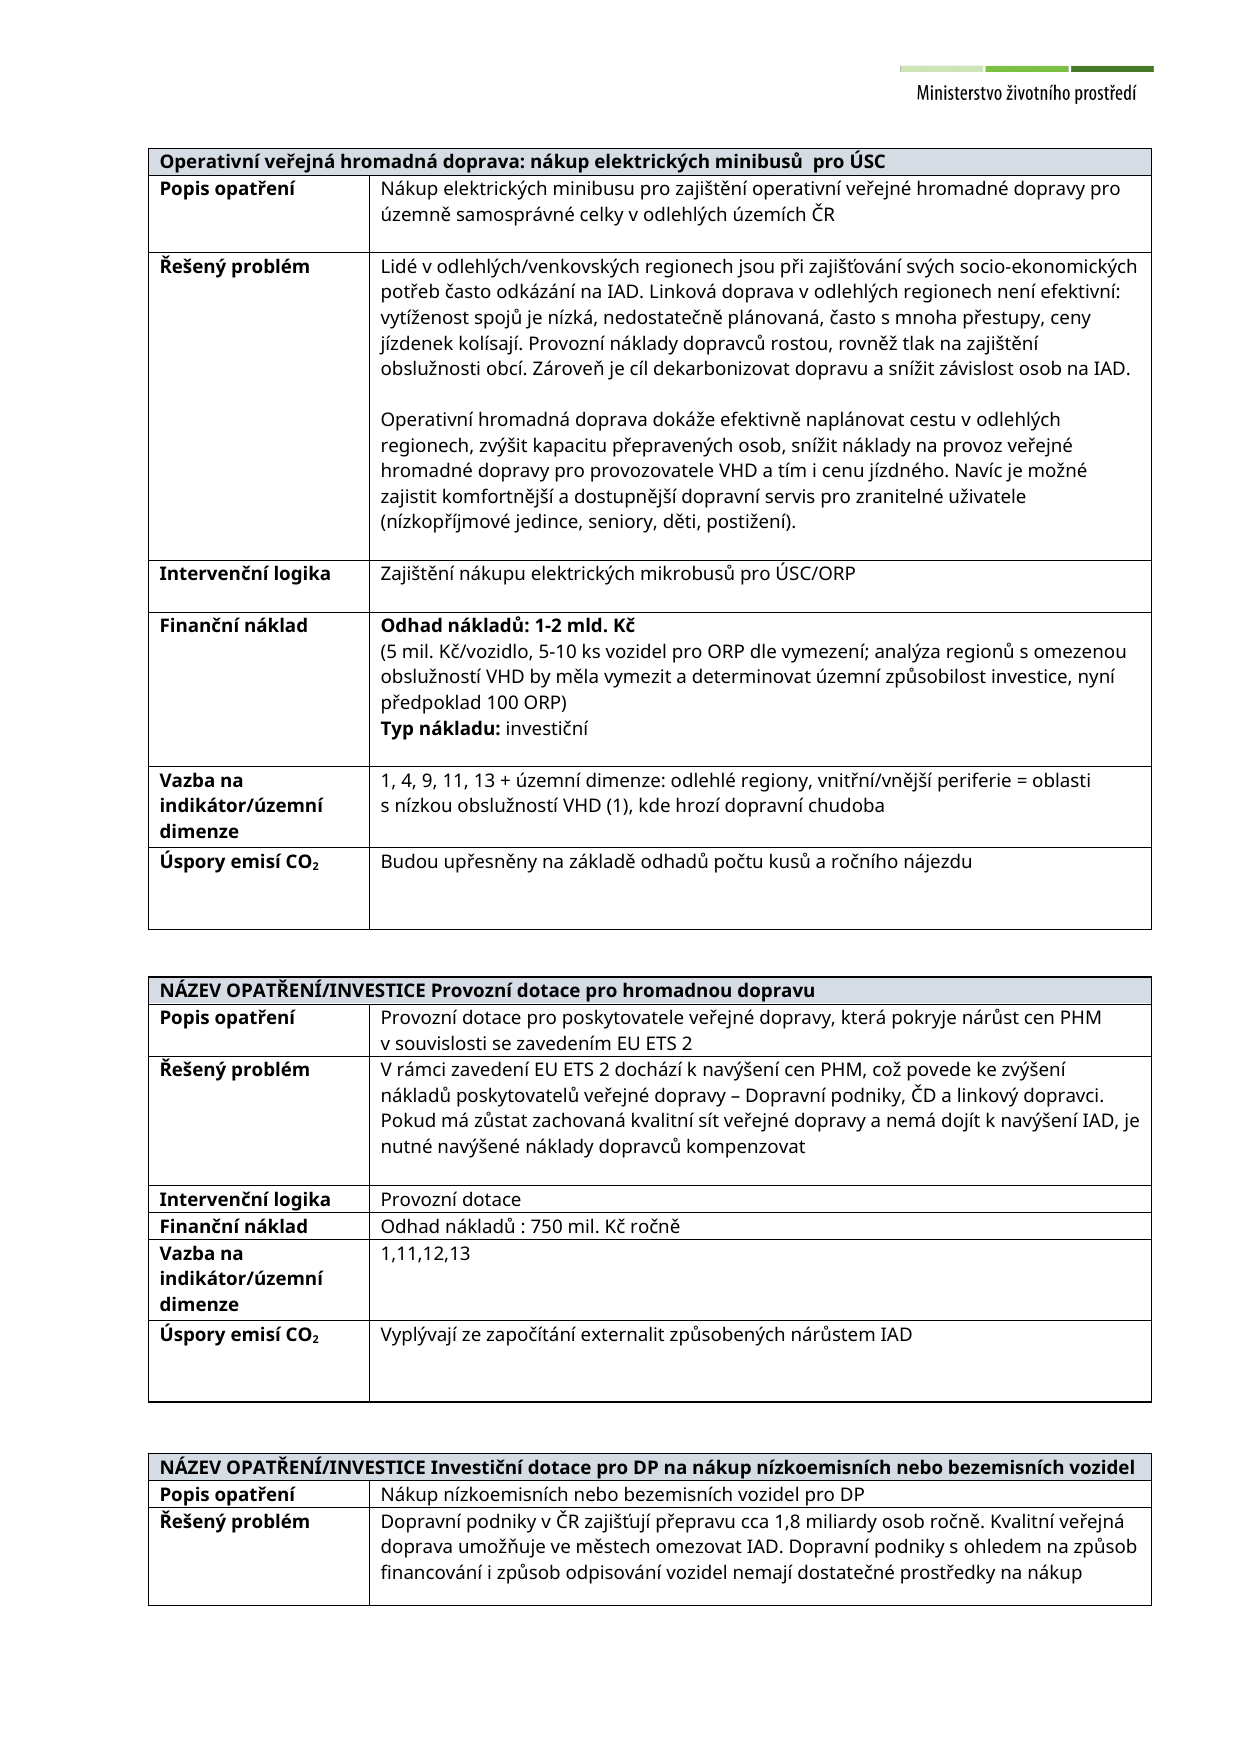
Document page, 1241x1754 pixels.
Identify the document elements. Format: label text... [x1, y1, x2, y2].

table_cell Řešený problém [149, 1508, 369, 1605]
table_cell Intervenční logika [149, 561, 369, 612]
table_cell Provozní dotace pro poskytovatele veřejné dopravy, která pokryje nárůst cen PHM v souvislosti se zavedením EU ETS 2 [370, 1005, 1151, 1056]
table_cell Budou upřesněny na základě odhadů počtu kusů a ročního nájezdu [370, 848, 1151, 928]
table_cell Odhad nákladů : 750 mil. Kč ročně [370, 1213, 1151, 1239]
table_header NÁZEV OPATŘENÍ/INVESTICE Investiční dotace pro DP na nákup nízkoemisních nebo bezemisních vozidel [149, 1454, 1151, 1480]
table_cell 1, 4, 9, 11, 13 + územní dimenze: odlehlé regiony, vnitřní/vnější periferie = oblasti s nízkou obslužností VHD (1), kde hrozí dopravní chudoba [370, 767, 1151, 847]
table_cell Řešený problém [149, 1057, 369, 1185]
table_cell Intervenční logika [149, 1186, 369, 1212]
table_cell Lidé v odlehlých/venkovských regionech jsou při zajišťování svých socio-ekonomických potřeb často odkázání na IAD. Linková doprava v odlehlých regionech není efektivní: vytíženost spojů je nízká, nedostatečně plánovaná, často s mnoha přestupy, ceny jízdenek kolísají. Provozní náklady dopravců rostou, rovněž tlak na zajištění obslužnosti obcí. Zároveň je cíl dekarbonizovat dopravu a snížit závislost osob na IAD. Operativní hromadná doprava dokáže efektivně naplánovat cestu v odlehlých regionech, zvýšit kapacitu přepravených osob, snížit náklady na provoz veřejné hromadné dopravy pro provozovatele VHD a tím i cenu jízdného. Navíc je možné zajistit komfortnější a dostupnější dopravní servis pro zranitelné uživatele (nízkopříjmové jedince, seniory, děti, postižení). [370, 253, 1151, 559]
table_cell Nákup nízkoemisních nebo bezemisních vozidel pro DP [370, 1481, 1151, 1507]
table_cell Úspory emisí CO2 [149, 1321, 369, 1401]
table_cell Popis opatření [149, 1481, 369, 1507]
table_cell 1,11,12,13 [370, 1240, 1151, 1320]
table_cell Finanční náklad [149, 613, 369, 766]
table_cell Nákup elektrických minibusu pro zajištění operativní veřejné hromadné dopravy pro územně samosprávné celky v odlehlých územích ČR [370, 176, 1151, 252]
table_cell Popis opatření [149, 1005, 369, 1056]
table_cell Popis opatření [149, 176, 369, 252]
table_cell Vyplývají ze započítání externalit způsobených nárůstem IAD [370, 1321, 1151, 1401]
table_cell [370, 1508, 1151, 1605]
table_cell Řešený problém [149, 253, 369, 559]
table_cell Zajištění nákupu elektrických mikrobusů pro ÚSC/ORP [370, 561, 1151, 612]
table_header Operativní veřejná hromadná doprava: nákup elektrických minibusů pro ÚSC [149, 149, 1151, 175]
table_header NÁZEV OPATŘENÍ/INVESTICE Provozní dotace pro hromadnou dopravu [149, 978, 1151, 1003]
table_cell Provozní dotace [370, 1186, 1151, 1212]
table_cell Úspory emisí CO2 [149, 848, 369, 928]
table_cell Finanční náklad [149, 1213, 369, 1239]
table_cell Vazba na indikátor/územní dimenze [149, 767, 369, 847]
table_cell V rámci zavedení EU ETS 2 dochází k navýšení cen PHM, což povede ke zvýšení nákladů poskytovatelů veřejné dopravy – Dopravní podniky, ČD a linkový dopravci. Pokud má zůstat zachovaná kvalitní sít veřejné dopravy a nemá dojít k navýšení IAD, je nutné navýšené náklady dopravců kompenzovat [370, 1057, 1151, 1185]
table_cell Odhad nákladů: 1-2 mld. Kč (5 mil. Kč/vozidlo, 5-10 ks vozidel pro ORP dle vymezení; analýza regionů s omezenou obslužností VHD by měla vymezit a determinovat územní způsobilost investice, nyní předpoklad 100 ORP) Typ nákladu: investiční [370, 613, 1151, 766]
table_cell Vazba na indikátor/územní dimenze [149, 1240, 369, 1320]
